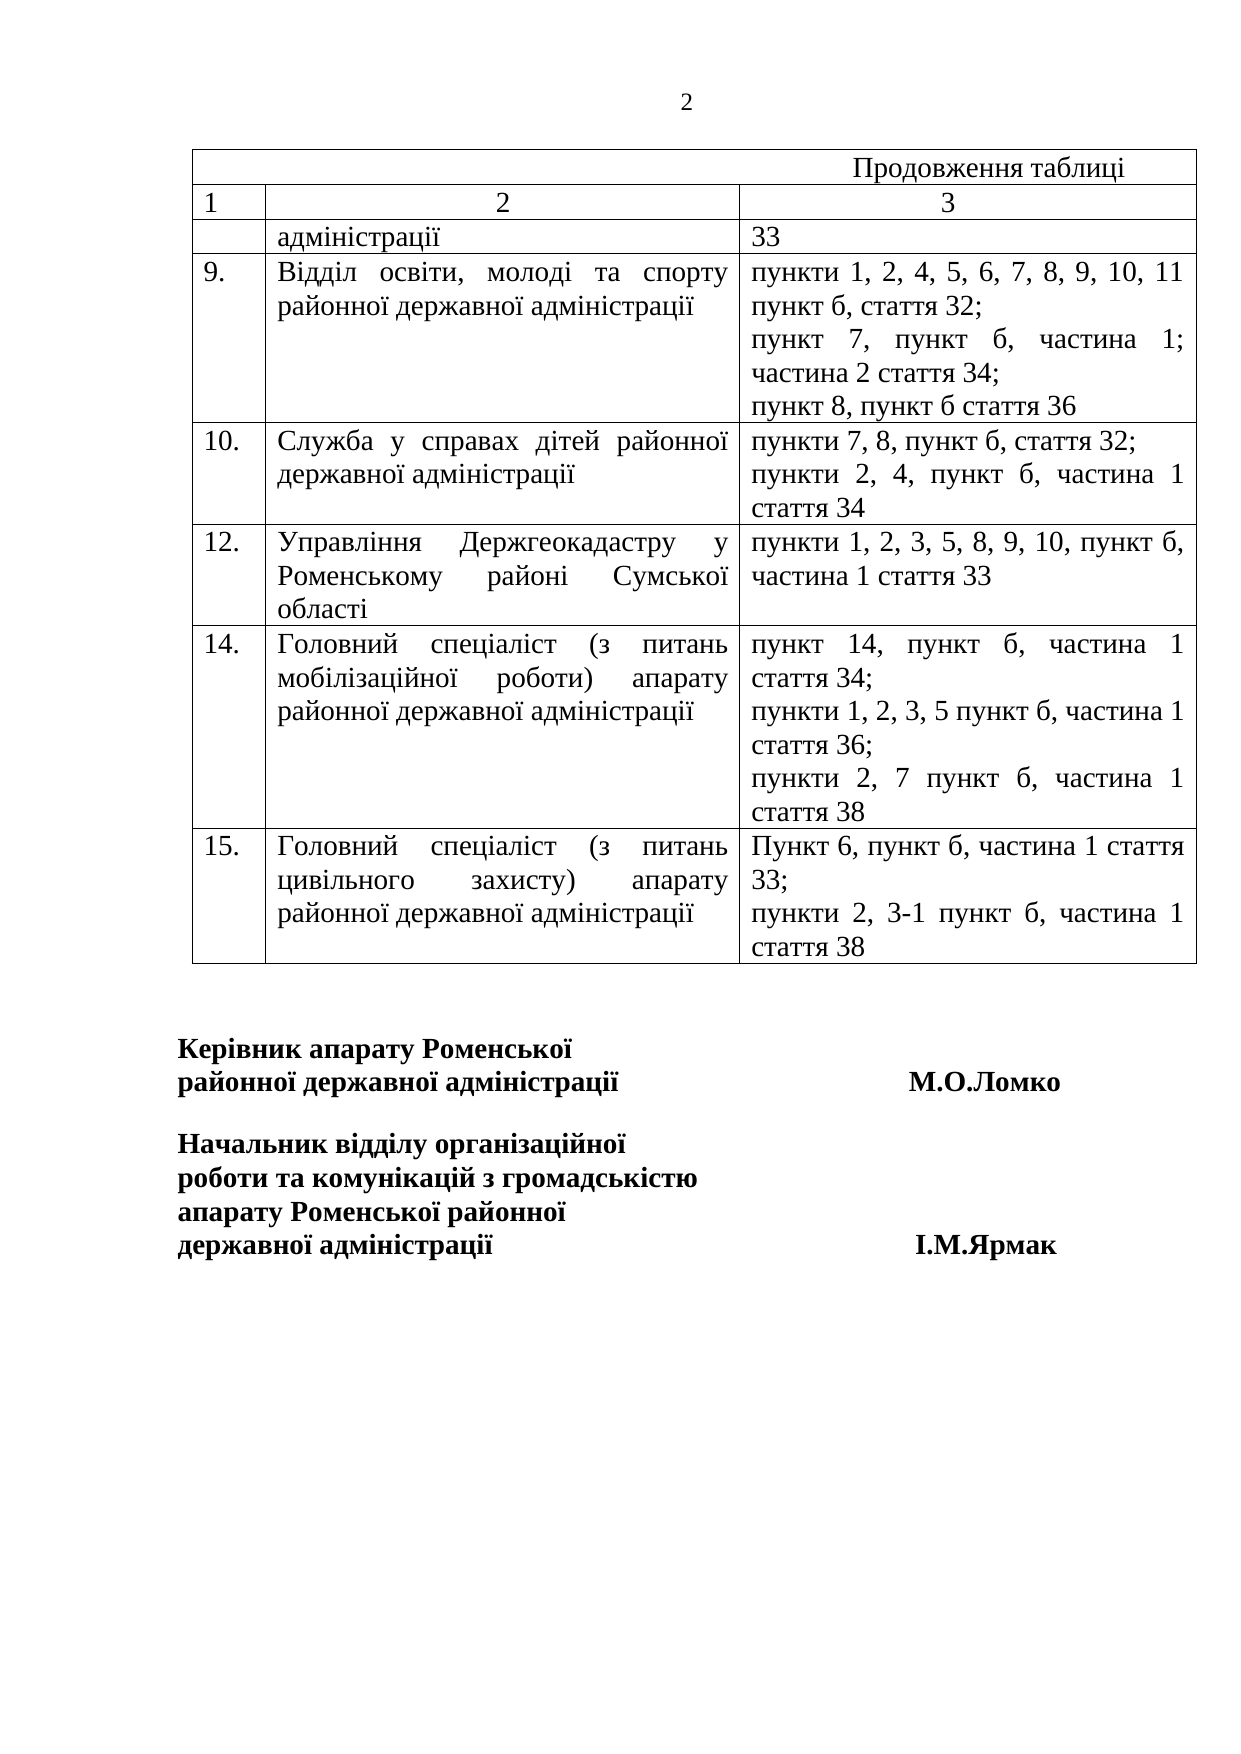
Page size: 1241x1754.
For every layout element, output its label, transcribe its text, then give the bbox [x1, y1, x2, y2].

text 2 [177, 87, 1196, 116]
table_cell 12. [193, 525, 265, 625]
table_cell 33 [740, 220, 1196, 253]
table_cell 9. [193, 254, 265, 422]
table_cell Головний спеціаліст (з питань цивільного захисту) апарату районної державної адміністрації [266, 829, 739, 963]
table_cell 2 [266, 185, 739, 218]
table_cell Управління Держгеокадастру у Роменському районі Сумської області [266, 525, 739, 625]
table_cell Служба у справах дітей районної державної адміністрації [266, 423, 739, 523]
table_cell Пункт 6, пункт б, частина 1 стаття 33; пункти 2, 3-1 пункт б, частина 1 стаття 38 [740, 829, 1196, 963]
table_cell Відділ освіти, молоді та спорту районної державної адміністрації [266, 254, 739, 422]
text роботи та комунікацій з громадськістю [177, 1160, 1196, 1194]
table_cell адміністрації [266, 220, 739, 253]
text Керівник апарату Роменської [177, 1031, 1196, 1064]
table_cell пункти 1, 2, 3, 5, 8, 9, 10, пункт б, частина 1 стаття 33 [740, 525, 1196, 625]
table_cell 14. [193, 626, 265, 827]
table_cell [193, 220, 265, 253]
table_cell 3 [740, 185, 1196, 218]
table_cell 10. [193, 423, 265, 523]
table_cell 15. [193, 829, 265, 963]
table_cell пункт 14, пункт б, частина 1 стаття 34; пункти 1, 2, 3, 5 пункт б, частина 1 стаття 36; пункти 2, 7 пункт б, частина 1 стаття 38 [740, 626, 1196, 827]
table_cell Головний спеціаліст (з питань мобілізаційної роботи) апарату районної державної адміністрації [266, 626, 739, 827]
text Начальник відділу організаційної [177, 1127, 1196, 1160]
table_cell 1 [193, 185, 265, 218]
text державної адміністрації І.М.Ярмак [177, 1227, 1196, 1261]
table_cell пункти 1, 2, 4, 5, 6, 7, 8, 9, 10, 11 пункт б, стаття 32; пункт 7, пункт б, частина 1; частина 2 стаття 34; пункт 8, пункт б стаття 36 [740, 254, 1196, 422]
table_cell пункти 7, 8, пункт б, стаття 32; пункти 2, 4, пункт б, частина 1 стаття 34 [740, 423, 1196, 523]
table_header Продовження таблиці [193, 150, 1196, 184]
text апарату Роменської районної [177, 1194, 1196, 1227]
text районної державної адміністрації М.О.Ломко [177, 1064, 1196, 1098]
